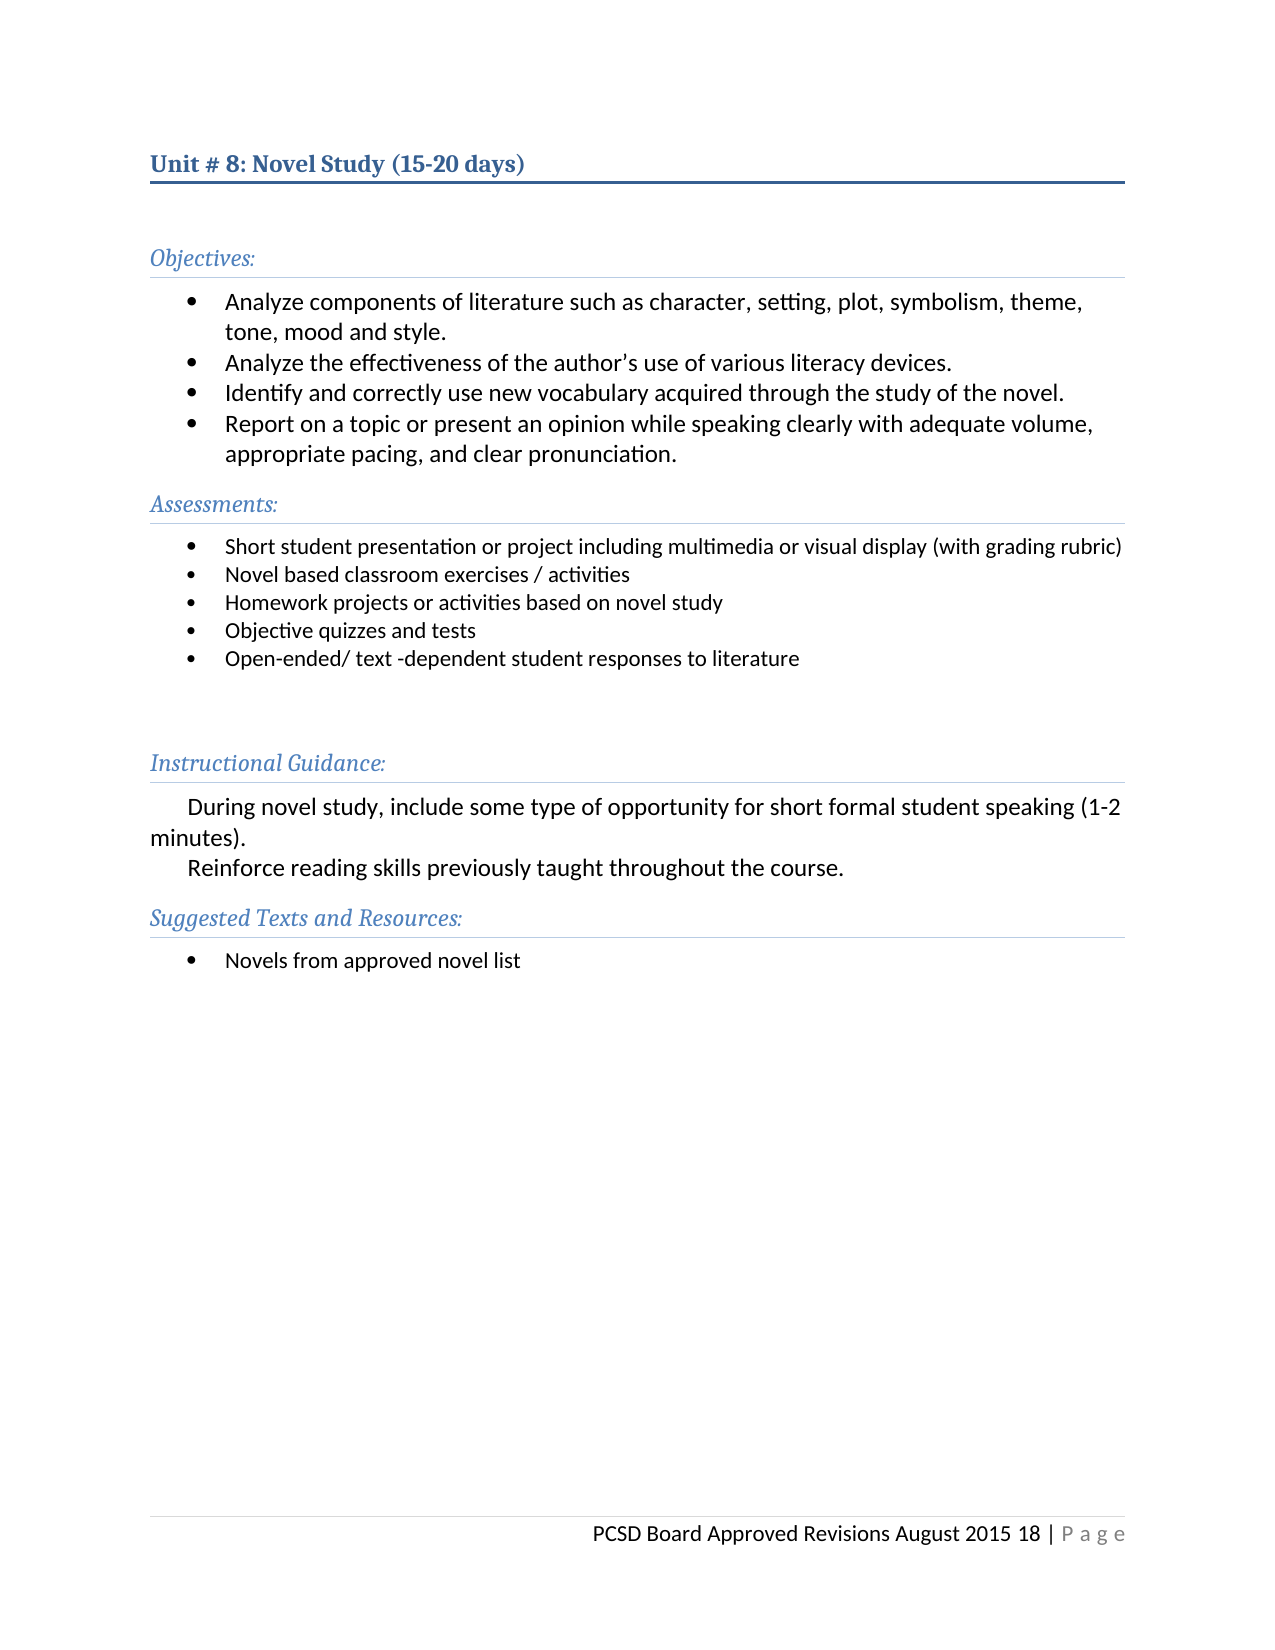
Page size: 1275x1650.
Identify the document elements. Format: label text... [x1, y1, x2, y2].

list Novel based classroom exercises / activities [187, 560, 1125, 588]
subtitle Instructional Guidance: [150, 749, 1125, 782]
list Novels from approved novel list [187, 946, 1125, 974]
list Homework projects or activities based on novel study [187, 588, 1125, 616]
list Objective quizzes and tests [187, 616, 1125, 644]
list Short student presentation or project including multimedia or visual display (with grading rubric) [187, 532, 1125, 560]
list Analyze the effectiveness of the author’s use of various literacy devices. [187, 347, 1125, 377]
subtitle Unit # 8: Novel Study (15-20 days) [150, 150, 1125, 181]
text Reinforce reading skills previously taught throughout the course. [150, 852, 1125, 883]
list Open-ended/ text -dependent student responses to literature [187, 644, 1125, 672]
list Report on a topic or present an opinion while speaking clearly with adequate volume, appropriate pacing, and clear pronunciation. [187, 408, 1125, 469]
subtitle Objectives: [150, 244, 1125, 277]
subtitle Suggested Texts and Resources: [150, 904, 1125, 937]
text During novel study, include some type of opportunity for short formal student speaking (1-2 minutes). [150, 791, 1125, 852]
subtitle Assessments: [150, 490, 1125, 523]
list Analyze components of literature such as character, setting, plot, symbolism, theme, tone, mood and style. [187, 286, 1125, 347]
list Identify and correctly use new vocabulary acquired through the study of the novel. [187, 377, 1125, 408]
